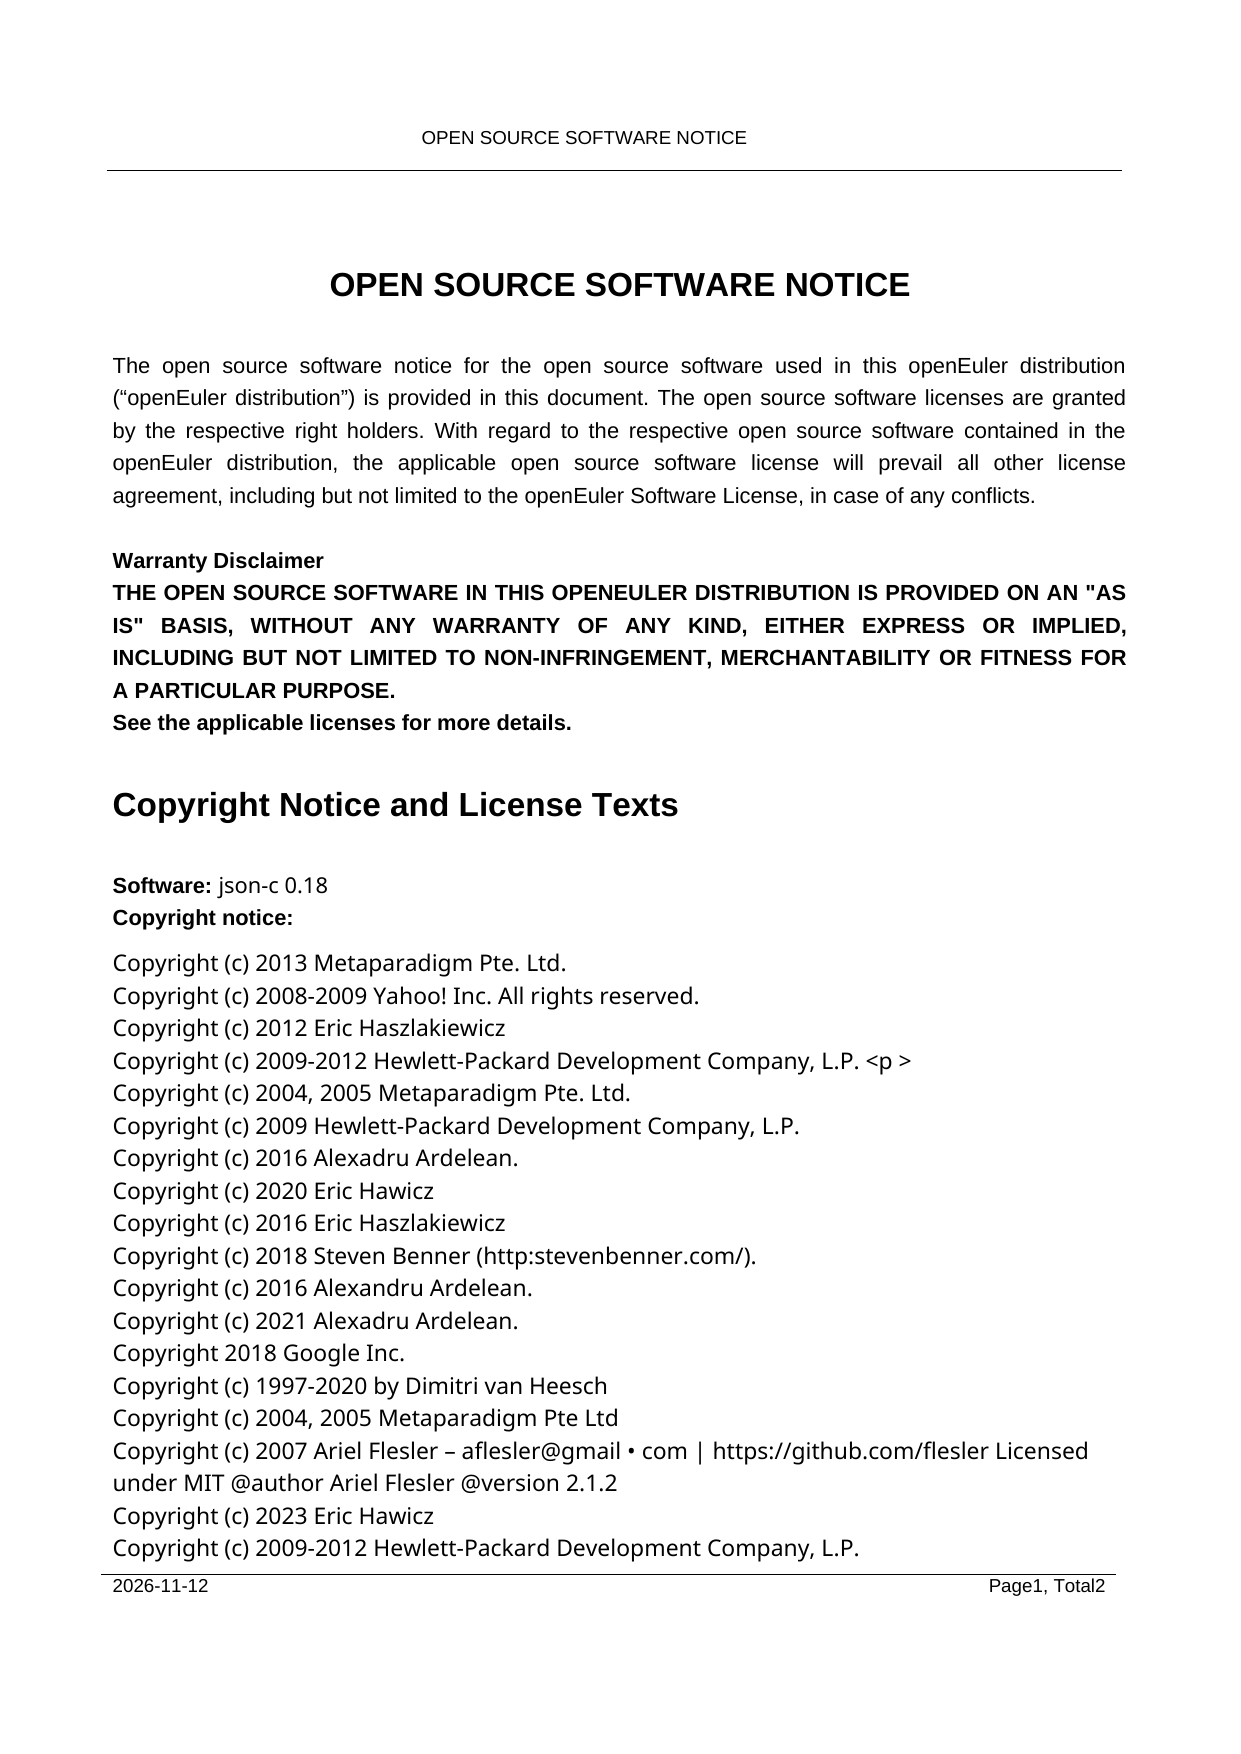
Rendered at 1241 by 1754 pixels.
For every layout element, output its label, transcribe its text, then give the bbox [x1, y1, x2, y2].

text The open source software notice for the open source software used in this openEuler distribution (“openEuler distribution”) is provided in this document. The open source software licenses are granted by the respective right holders. With regard to the respective open source software contained in the openEuler distribution, the applicable open source software license will prevail all other license agreement, including but not limited to the openEuler Software License, in case of any conflicts. [112, 349, 1128, 511]
text Copyright Notice and License Texts [112, 771, 1128, 836]
title Software: json-c 0.18 [112, 869, 1128, 901]
text Copyright notice: [112, 901, 1128, 934]
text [112, 947, 1128, 1564]
text OPEN SOURCE SOFTWARE NOTICE [112, 251, 1128, 316]
text Warranty Disclaimer [112, 544, 1128, 576]
text THE OPEN SOURCE SOFTWARE IN THIS OPENEULER DISTRIBUTION IS PROVIDED ON AN "AS IS" BASIS, WITHOUT ANY WARRANTY OF ANY KIND, EITHER EXPRESS OR IMPLIED, INCLUDING BUT NOT LIMITED TO NON-INFRINGEMENT, MERCHANTABILITY OR FITNESS FOR A PARTICULAR PURPOSE. See the applicable licenses for more details. [112, 576, 1128, 739]
